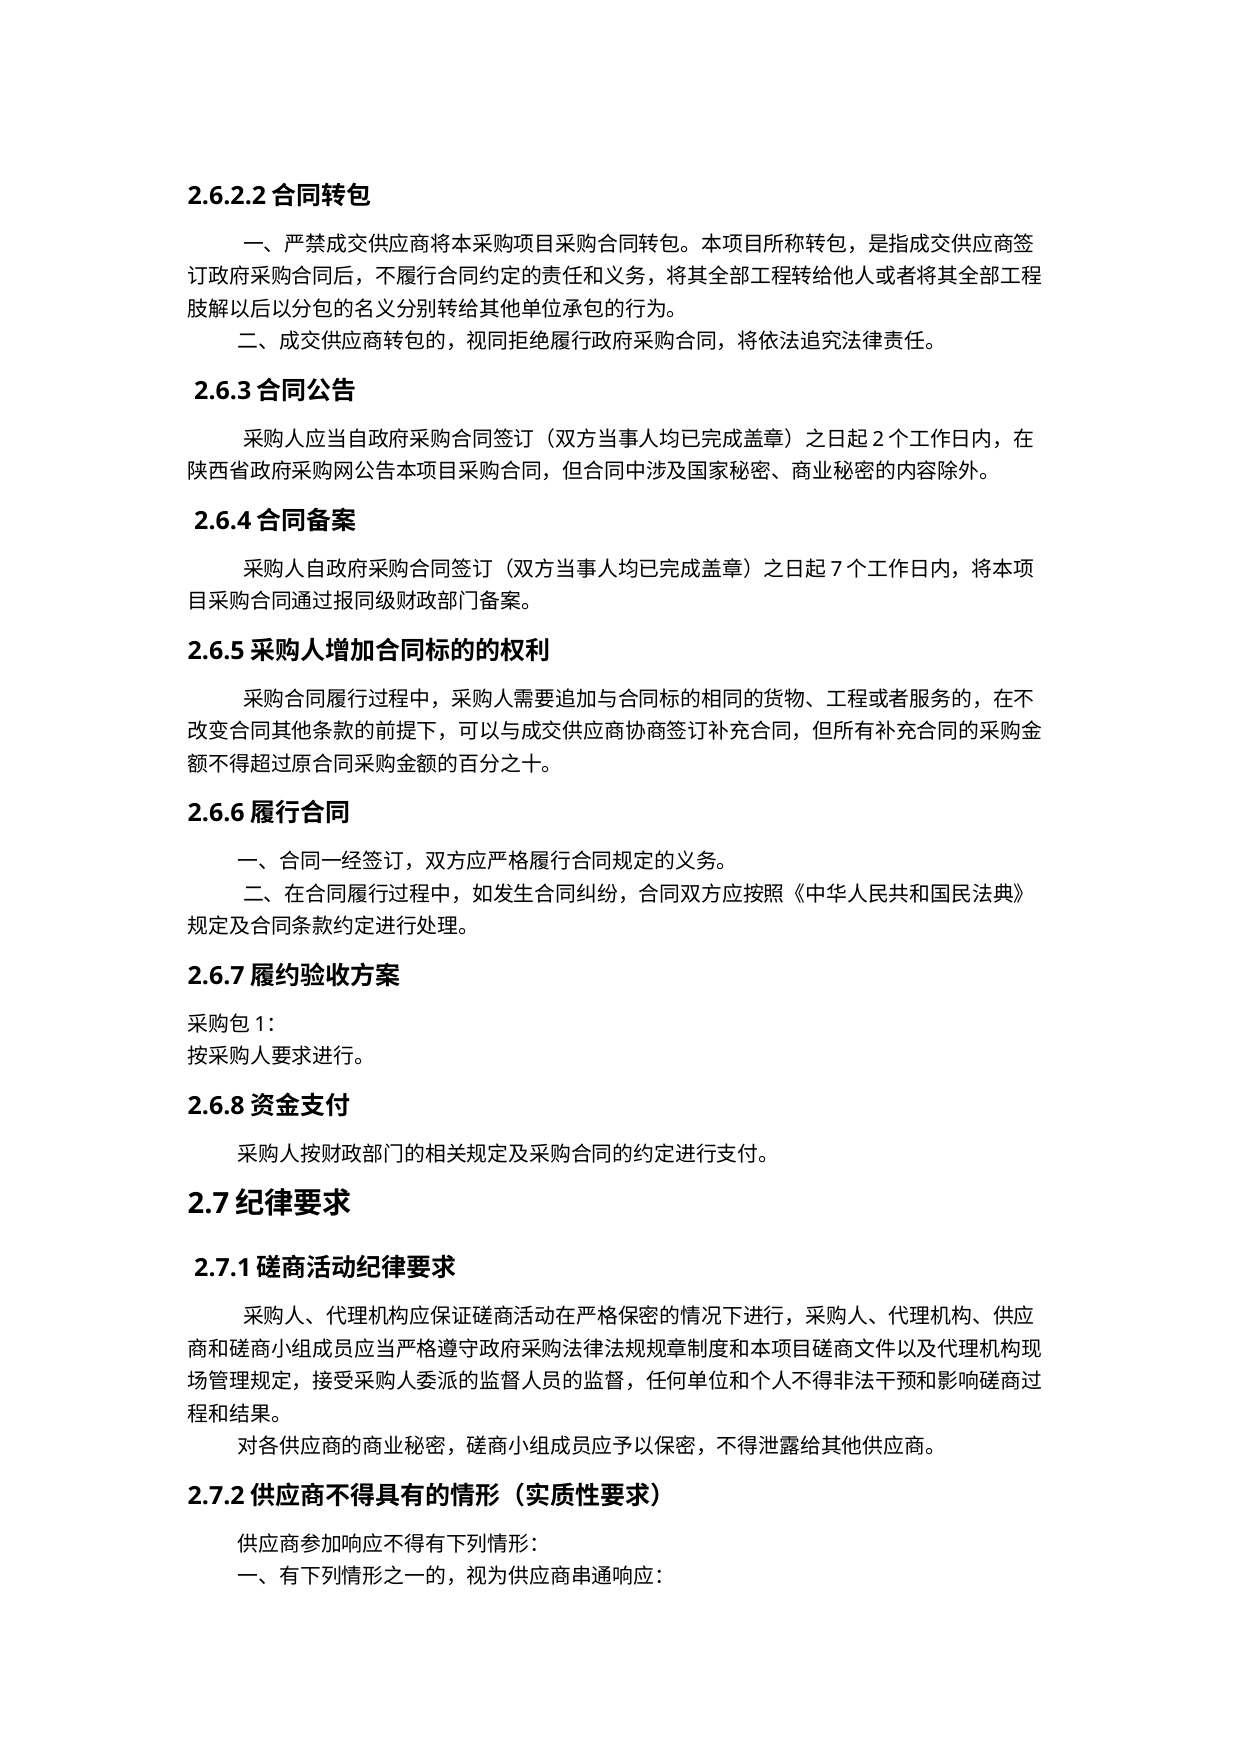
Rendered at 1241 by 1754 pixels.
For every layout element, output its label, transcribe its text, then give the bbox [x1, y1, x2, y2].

text 2.6.2.2合同转包 [187, 162, 1053, 227]
text 2.6.4合同备案 [187, 487, 1053, 552]
text 二、成交供应商转包的，视同拒绝履行政府采购合同，将依法追究法律责任。 [187, 324, 1053, 357]
text 2.7纪律要求 [187, 1169, 1053, 1234]
text 2.6.6履行合同 [187, 779, 1053, 844]
text 采购合同履行过程中，采购人需要追加与合同标的相同的货物、工程或者服务的，在不改变合同其他条款的前提下，可以与成交供应商协商签订补充合同，但所有补充合同的采购金额不得超过原合同采购金额的百分之十。 [187, 682, 1053, 779]
text 2.6.8资金支付 [187, 1072, 1053, 1137]
text 采购人应当自政府采购合同签订（双方当事人均已完成盖章）之日起2个工作日内，在陕西省政府采购网公告本项目采购合同，但合同中涉及国家秘密、商业秘密的内容除外。 [187, 422, 1053, 487]
text 对各供应商的商业秘密，磋商小组成员应予以保密，不得泄露给其他供应商。 [187, 1429, 1053, 1462]
text 按采购人要求进行。 [187, 1039, 1053, 1072]
text 2.7.2供应商不得具有的情形（实质性要求） [187, 1462, 1053, 1527]
text 采购人、代理机构应保证磋商活动在严格保密的情况下进行，采购人、代理机构、供应商和磋商小组成员应当严格遵守政府采购法律法规规章制度和本项目磋商文件以及代理机构现场管理规定，接受采购人委派的监督人员的监督，任何单位和个人不得非法干预和影响磋商过程和结果。 [187, 1299, 1053, 1429]
text 2.6.3合同公告 [187, 357, 1053, 422]
text 一、合同一经签订，双方应严格履行合同规定的义务。 [187, 844, 1053, 877]
text 采购人按财政部门的相关规定及采购合同的约定进行支付。 [187, 1137, 1053, 1169]
text 供应商参加响应不得有下列情形： [187, 1527, 1053, 1559]
text 一、有下列情形之一的，视为供应商串通响应： [187, 1559, 1053, 1592]
text 二、在合同履行过程中，如发生合同纠纷，合同双方应按照《中华人民共和国民法典》规定及合同条款约定进行处理。 [187, 877, 1053, 942]
text 一、严禁成交供应商将本采购项目采购合同转包。本项目所称转包，是指成交供应商签订政府采购合同后，不履行合同约定的责任和义务，将其全部工程转给他人或者将其全部工程肢解以后以分包的名义分别转给其他单位承包的行为。 [187, 227, 1053, 324]
text 2.6.5采购人增加合同标的的权利 [187, 617, 1053, 682]
text 采购人自政府采购合同签订（双方当事人均已完成盖章）之日起7个工作日内，将本项目采购合同通过报同级财政部门备案。 [187, 552, 1053, 617]
text 2.6.7履约验收方案 [187, 942, 1053, 1007]
text 2.7.1磋商活动纪律要求 [187, 1234, 1053, 1299]
text 采购包1： [187, 1007, 1053, 1039]
